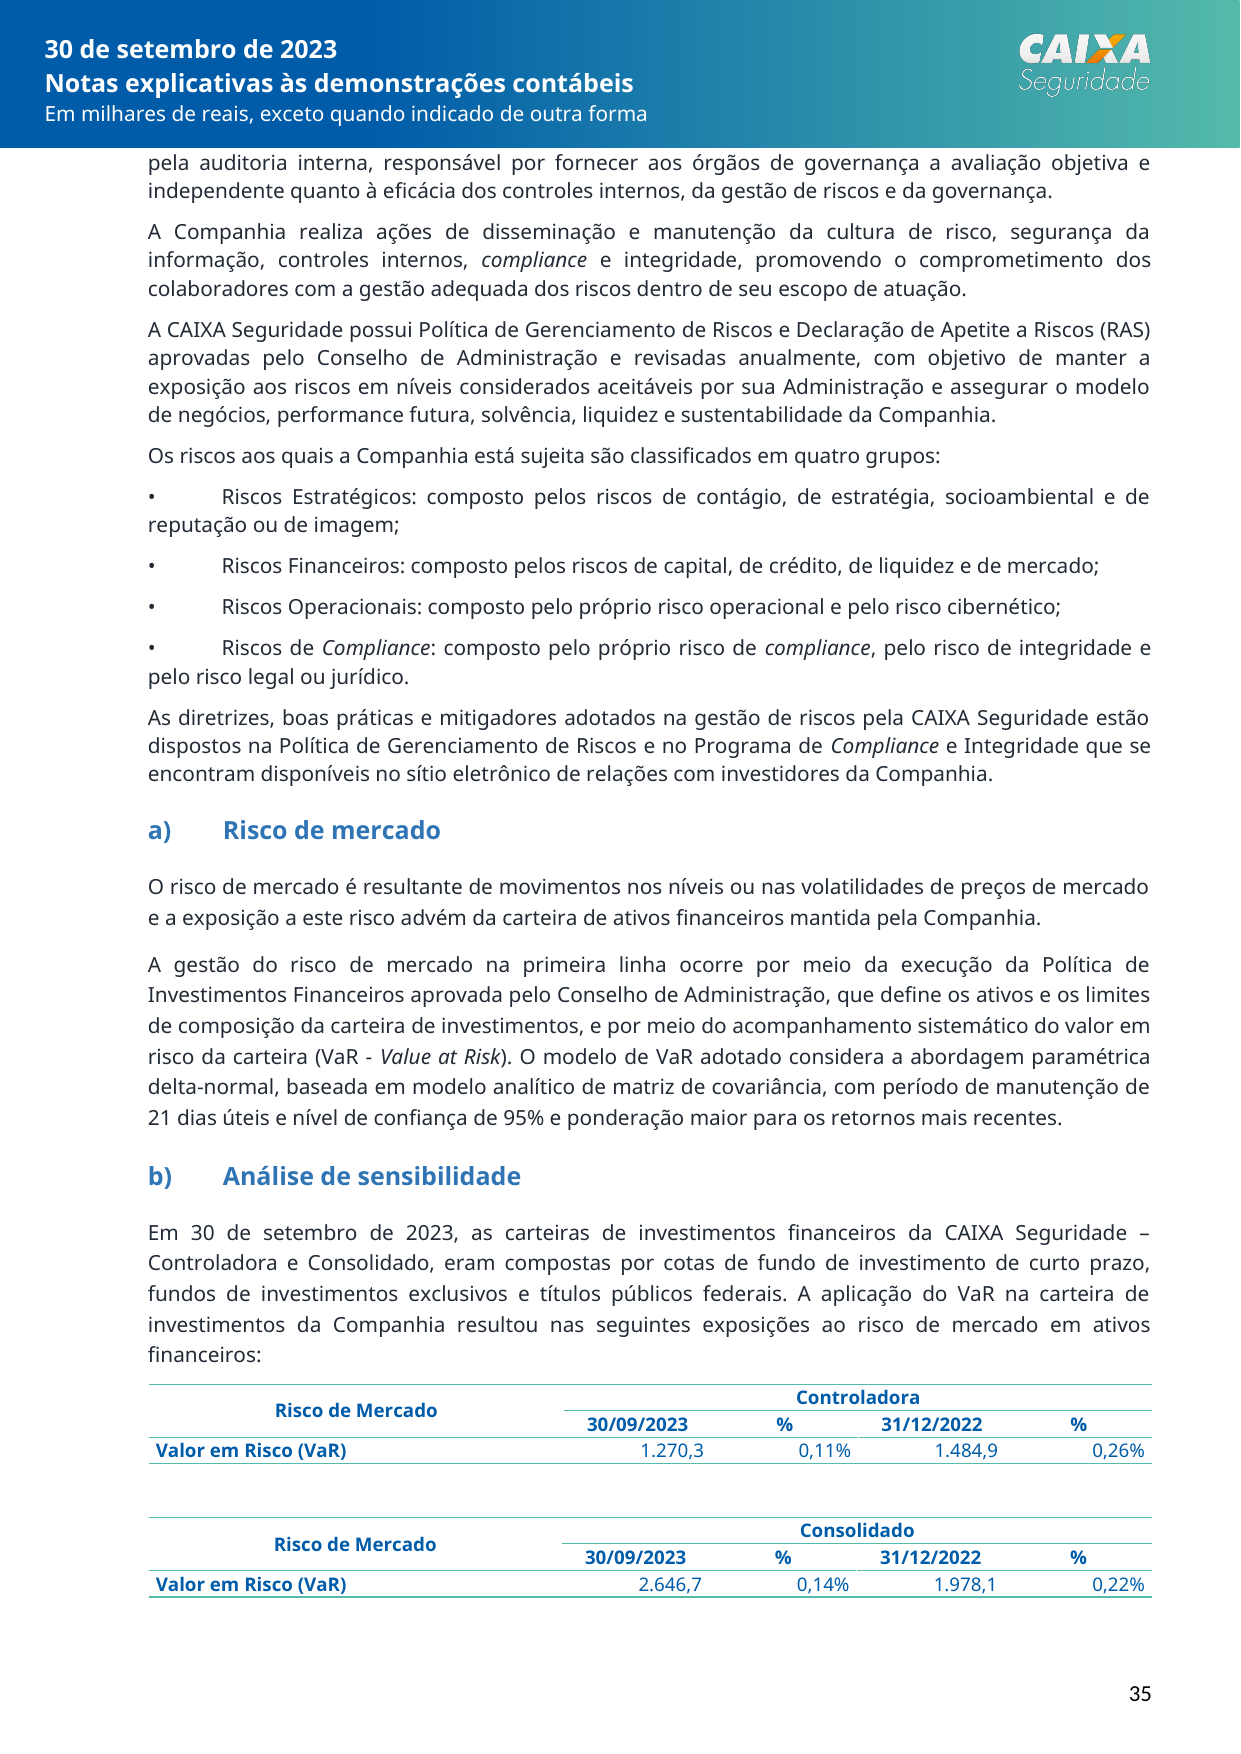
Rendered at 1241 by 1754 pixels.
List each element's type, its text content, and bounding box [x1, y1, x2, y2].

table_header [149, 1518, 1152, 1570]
text A Companhia realiza ações de disseminação e manutenção da cultura de risco, segurança da informação, controles internos, compliance e integridade, promovendo o comprometimento dos colaboradores com a gestão adequada dos riscos dentro de seu escopo de atuação. [148, 217, 1152, 302]
text • Riscos Operacionais: composto pelo próprio risco operacional e pelo risco cibernético; [148, 592, 1152, 621]
text • Riscos de Compliance: composto pelo próprio risco de compliance, pelo risco de integridade e pelo risco legal ou jurídico. [148, 633, 1152, 690]
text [148, 148, 1152, 204]
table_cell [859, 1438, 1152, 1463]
text Os riscos aos quais a Companhia está sujeita são classificados em quatro grupos: [148, 441, 1152, 469]
text A CAIXA Seguridade possui Política de Gerenciamento de Riscos e Declaração de Apetite a Riscos (RAS) aprovadas pelo Conselho de Administração e revisadas anualmente, com objetivo de manter a exposição aos riscos em níveis considerados aceitáveis por sua Administração e assegurar o modelo de negócios, performance futura, solvência, liquidez e sustentabilidade da Companhia. [148, 315, 1152, 429]
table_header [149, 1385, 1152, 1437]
picture [1017, 33, 1152, 98]
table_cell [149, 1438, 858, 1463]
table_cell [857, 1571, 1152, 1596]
list Risco de mercado [148, 813, 1152, 847]
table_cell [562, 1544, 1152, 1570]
text As diretrizes, boas práticas e mitigadores adotados na gestão de riscos pela CAIXA Seguridade estão dispostos na Política de Gerenciamento de Riscos e no Programa de Compliance e Integridade que se encontram disponíveis no sítio eletrônico de relações com investidores da Companhia. [148, 703, 1152, 788]
text A gestão do risco de mercado na primeira linha ocorre por meio da execução da Política de Investimentos Financeiros aprovada pelo Conselho de Administração, que define os ativos e os limites de composição da carteira de investimentos, e por meio do acompanhamento sistemático do valor em risco da carteira (VaR - Value at Risk). O modelo de VaR adotado considera a abordagem paramétrica delta-normal, baseada em modelo analítico de matriz de covariância, com período de manutenção de 21 dias úteis e nível de confiança de 95% e ponderação maior para os retornos mais recentes. [148, 950, 1152, 1132]
text Em 30 de setembro de 2023, as carteiras de investimentos financeiros da CAIXA Seguridade – Controladora e Consolidado, eram compostas por cotas de fundo de investimento de curto prazo, fundos de investimentos exclusivos e títulos públicos federais. A aplicação do VaR na carteira de investimentos da Companhia resultou nas seguintes exposições ao risco de mercado em ativos financeiros: [148, 1218, 1152, 1369]
text • Riscos Financeiros: composto pelos riscos de capital, de crédito, de liquidez e de mercado; [148, 551, 1152, 580]
list Análise de sensibilidade [148, 1159, 1152, 1193]
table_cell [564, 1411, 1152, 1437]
text • Riscos Estratégicos: composto pelos riscos de contágio, de estratégia, socioambiental e de reputação ou de imagem; [148, 482, 1152, 539]
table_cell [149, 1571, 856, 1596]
text O risco de mercado é resultante de movimentos nos níveis ou nas volatilidades de preços de mercado e a exposição a este risco advém da carteira de ativos financeiros mantida pela Companhia. [148, 872, 1152, 931]
